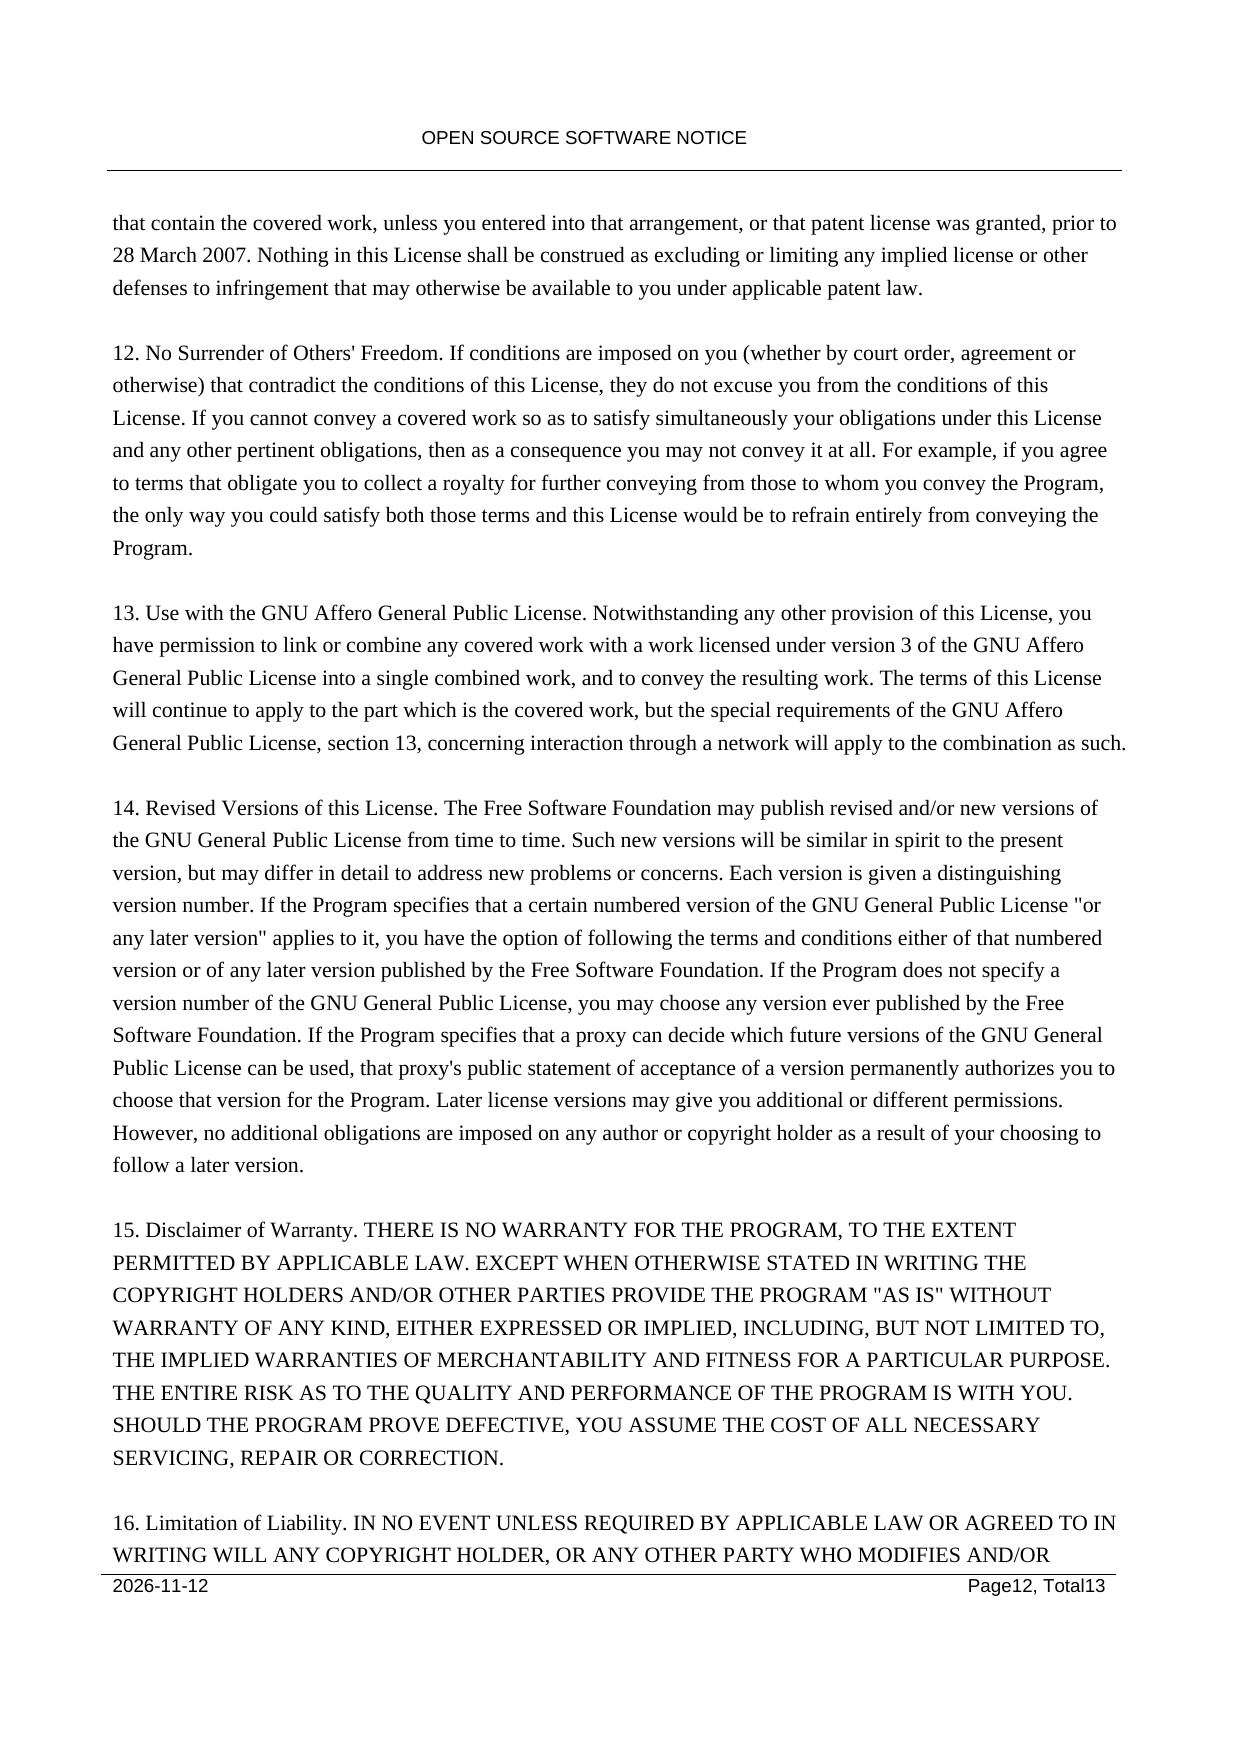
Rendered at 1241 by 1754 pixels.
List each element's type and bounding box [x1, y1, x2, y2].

text [112, 206, 1128, 1571]
